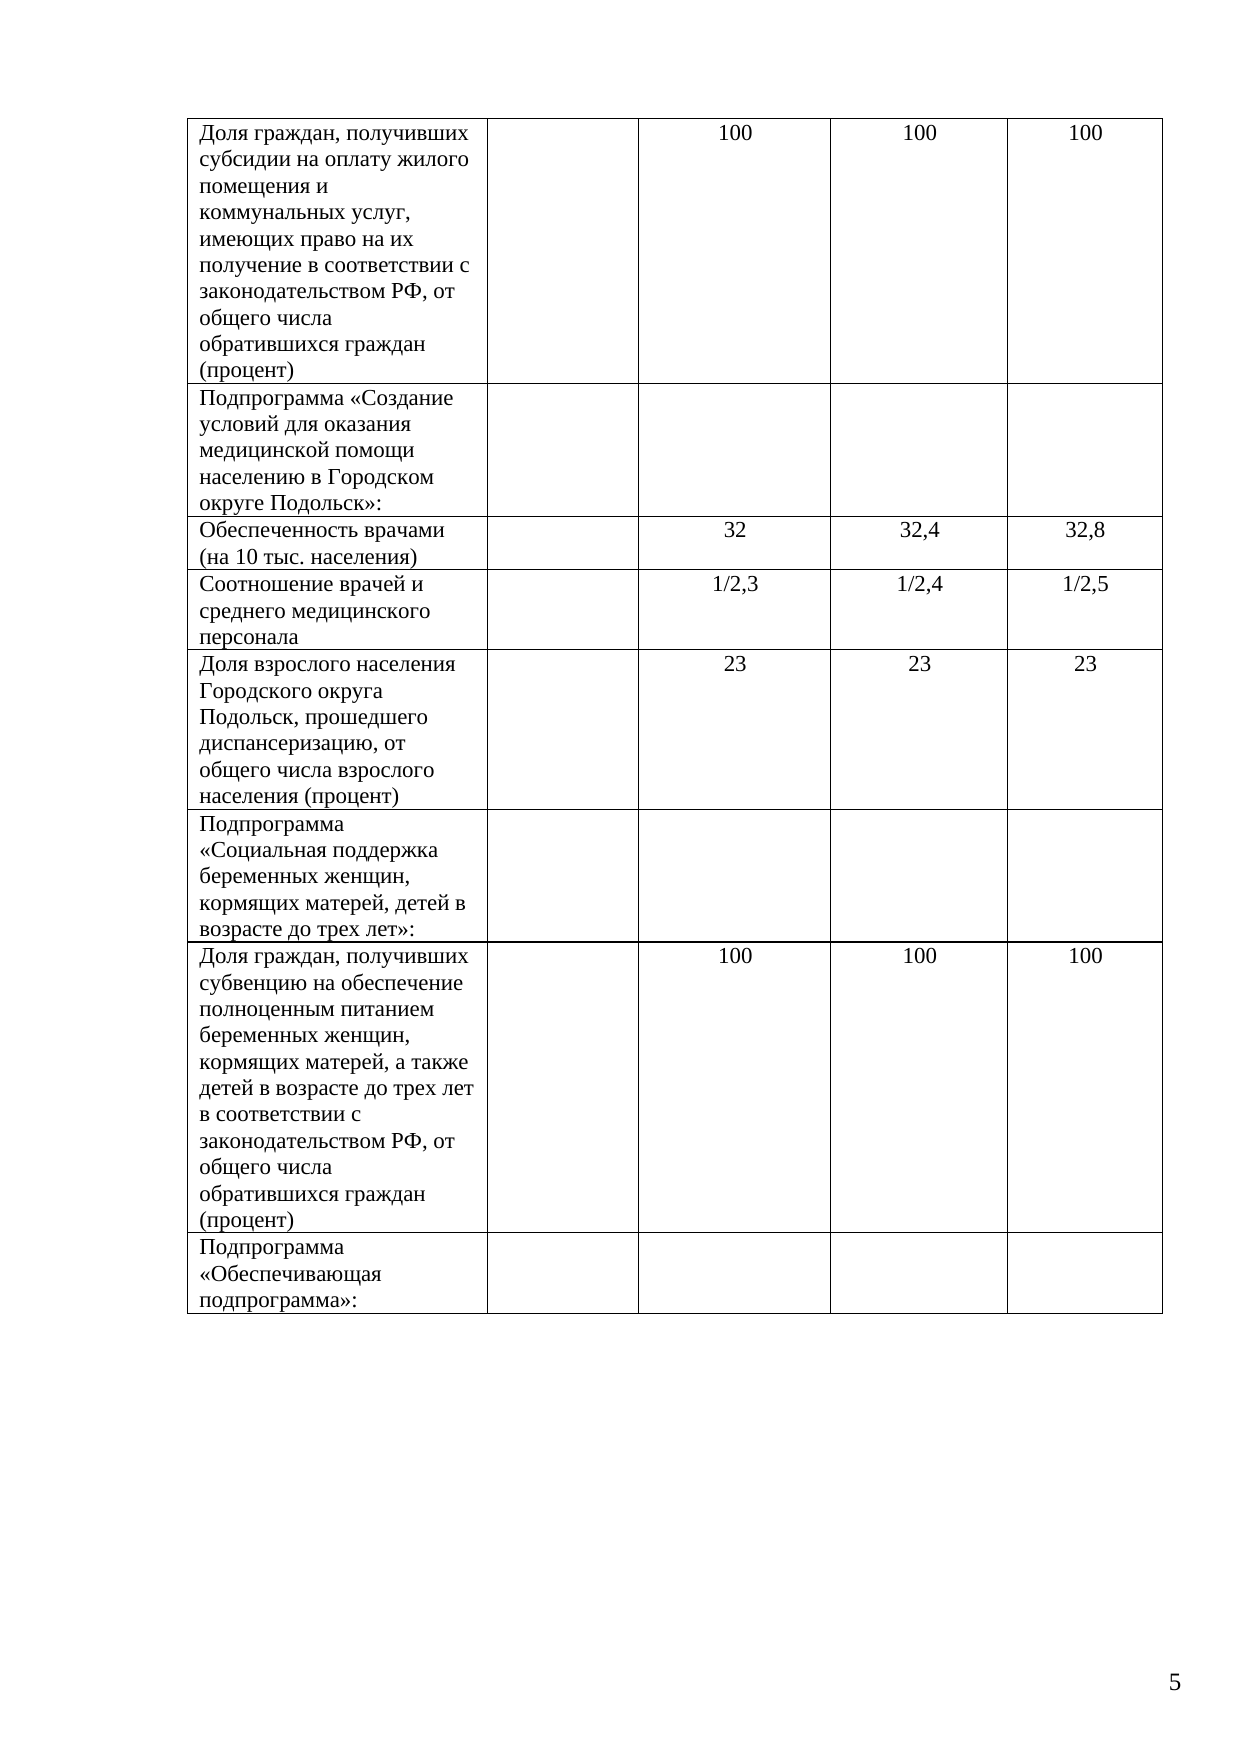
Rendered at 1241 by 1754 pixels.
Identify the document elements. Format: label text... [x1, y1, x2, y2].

table_cell 32,8 [1008, 517, 1162, 569]
table_cell Доля взрослого населения Городского округа Подольск, прошедшего диспансеризацию, от общего числа взрослого населения (процент) [188, 650, 487, 808]
table_cell [831, 810, 1007, 941]
table_cell 1/2,3 [639, 570, 830, 649]
table_cell Доля граждан, получивших субсидии на оплату жилого помещения и коммунальных услуг, имеющих право на их получение в соответствии с законодательством РФ, от общего числа обратившихся граждан (процент) [188, 119, 487, 383]
table_cell [1008, 1233, 1162, 1312]
table_cell 1/2,5 [1008, 570, 1162, 649]
table_cell 23 [831, 650, 1007, 808]
table_cell Обеспеченность врачами (на 10 тыс. населения) [188, 517, 487, 569]
table_cell Подпрограмма «Создание условий для оказания медицинской помощи населению в Городском округе Подольск»: [188, 384, 487, 516]
table_cell [639, 810, 830, 941]
table_cell [488, 384, 638, 516]
table_cell 100 [1008, 943, 1162, 1232]
table_cell [831, 1233, 1007, 1312]
table_cell Доля граждан, получивших субвенцию на обеспечение полноценным питанием беременных женщин, кормящих матерей, а также детей в возрасте до трех лет в соответствии с законодательством РФ, от общего числа обратившихся граждан (процент) [188, 943, 487, 1232]
table_cell [488, 650, 638, 808]
table_cell [1008, 384, 1162, 516]
table_cell 23 [639, 650, 830, 808]
table_cell [488, 810, 638, 941]
table_cell Подпрограмма «Обеспечивающая подпрограмма»: [188, 1233, 487, 1312]
table_cell 100 [831, 119, 1007, 383]
table_cell [488, 570, 638, 649]
table_cell 23 [1008, 650, 1162, 808]
table_cell 100 [831, 943, 1007, 1232]
table_cell [1008, 810, 1162, 941]
table_cell Соотношение врачей и среднего медицинского персонала [188, 570, 487, 649]
table_cell 32 [639, 517, 830, 569]
table_cell 100 [639, 943, 830, 1232]
table_cell 1/2,4 [831, 570, 1007, 649]
table_cell [488, 943, 638, 1232]
table_cell [639, 1233, 830, 1312]
table_cell [488, 517, 638, 569]
table_cell 100 [1008, 119, 1162, 383]
table_cell [831, 384, 1007, 516]
table_cell 100 [639, 119, 830, 383]
table_cell [488, 1233, 638, 1312]
table_cell [488, 119, 638, 383]
table_cell [639, 384, 830, 516]
table_cell 32,4 [831, 517, 1007, 569]
table_cell Подпрограмма «Социальная поддержка беременных женщин, кормящих матерей, детей в возрасте до трех лет»: [188, 810, 487, 941]
